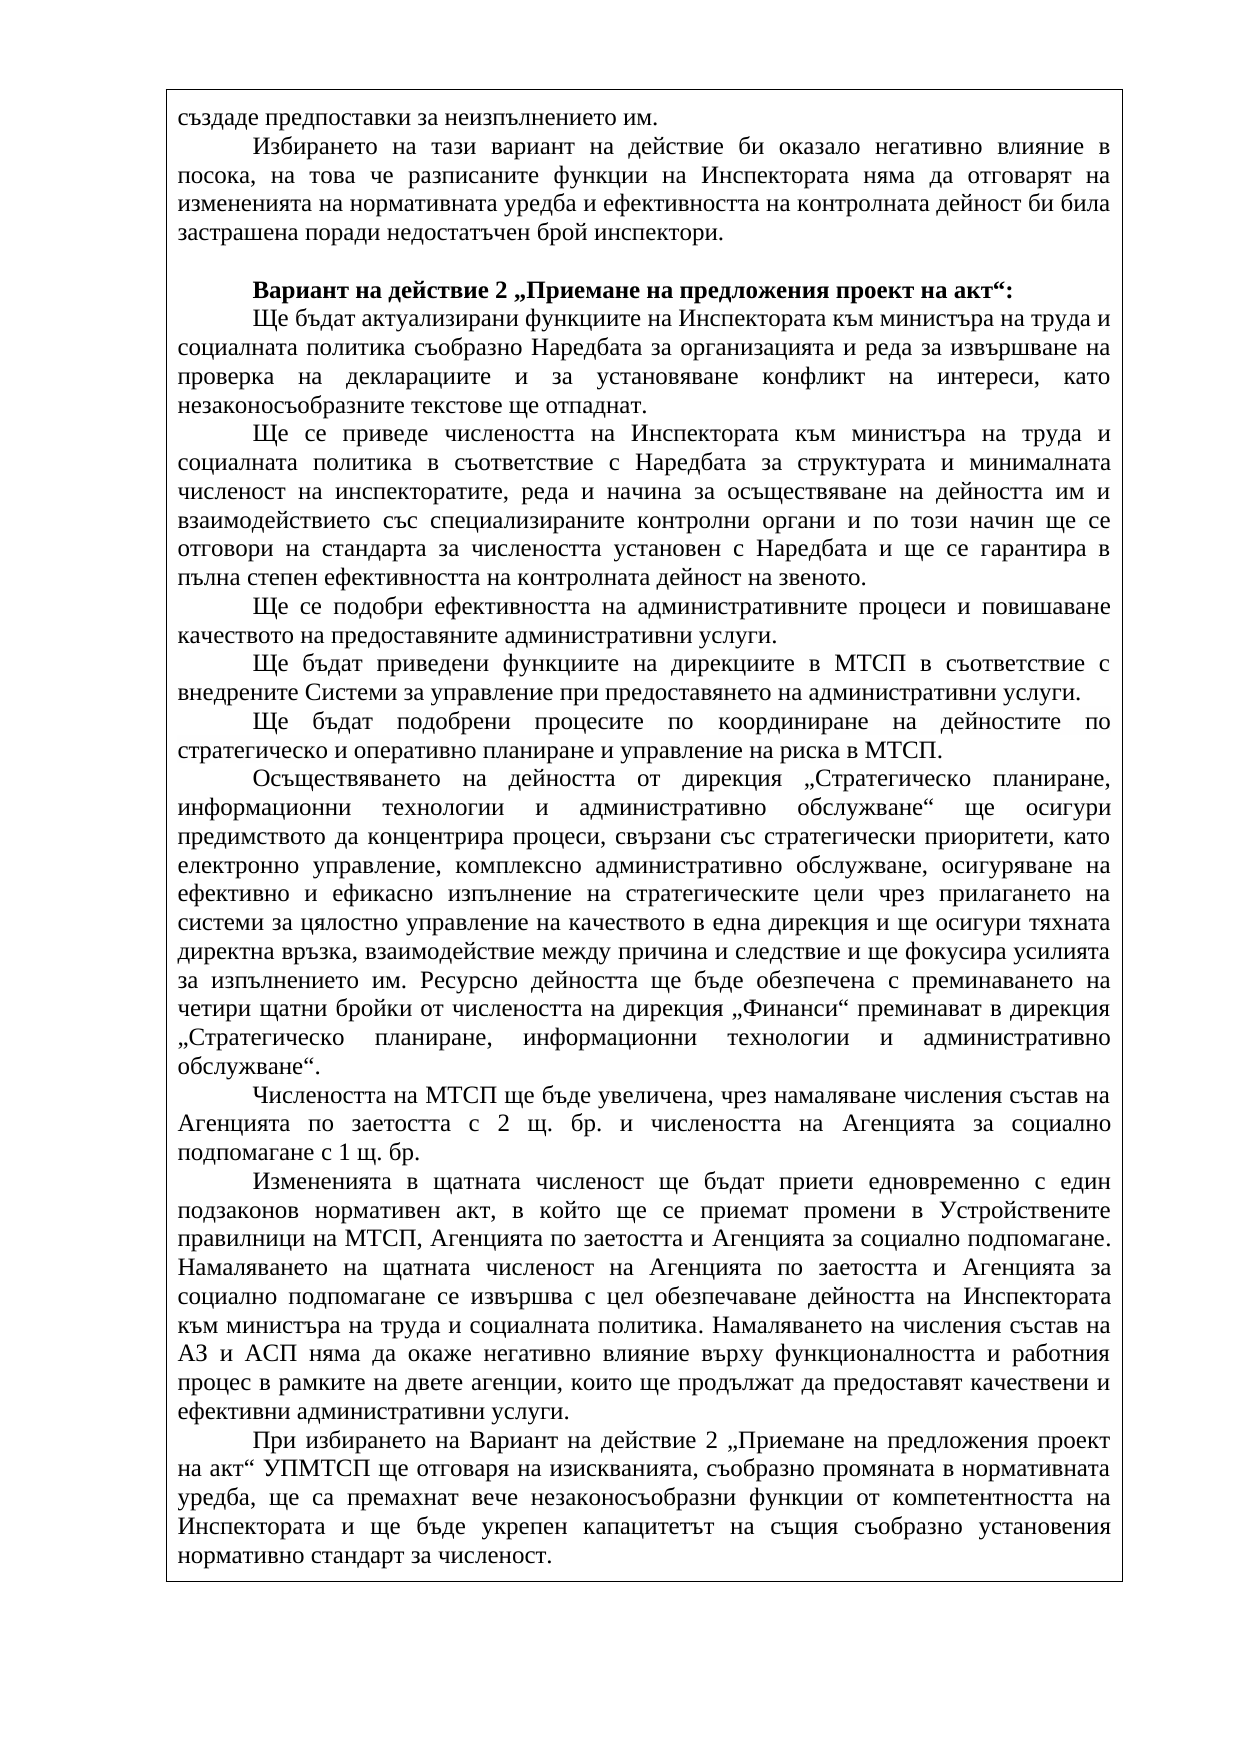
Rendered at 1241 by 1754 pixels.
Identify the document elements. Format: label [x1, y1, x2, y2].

table_cell [167, 90, 1122, 1581]
